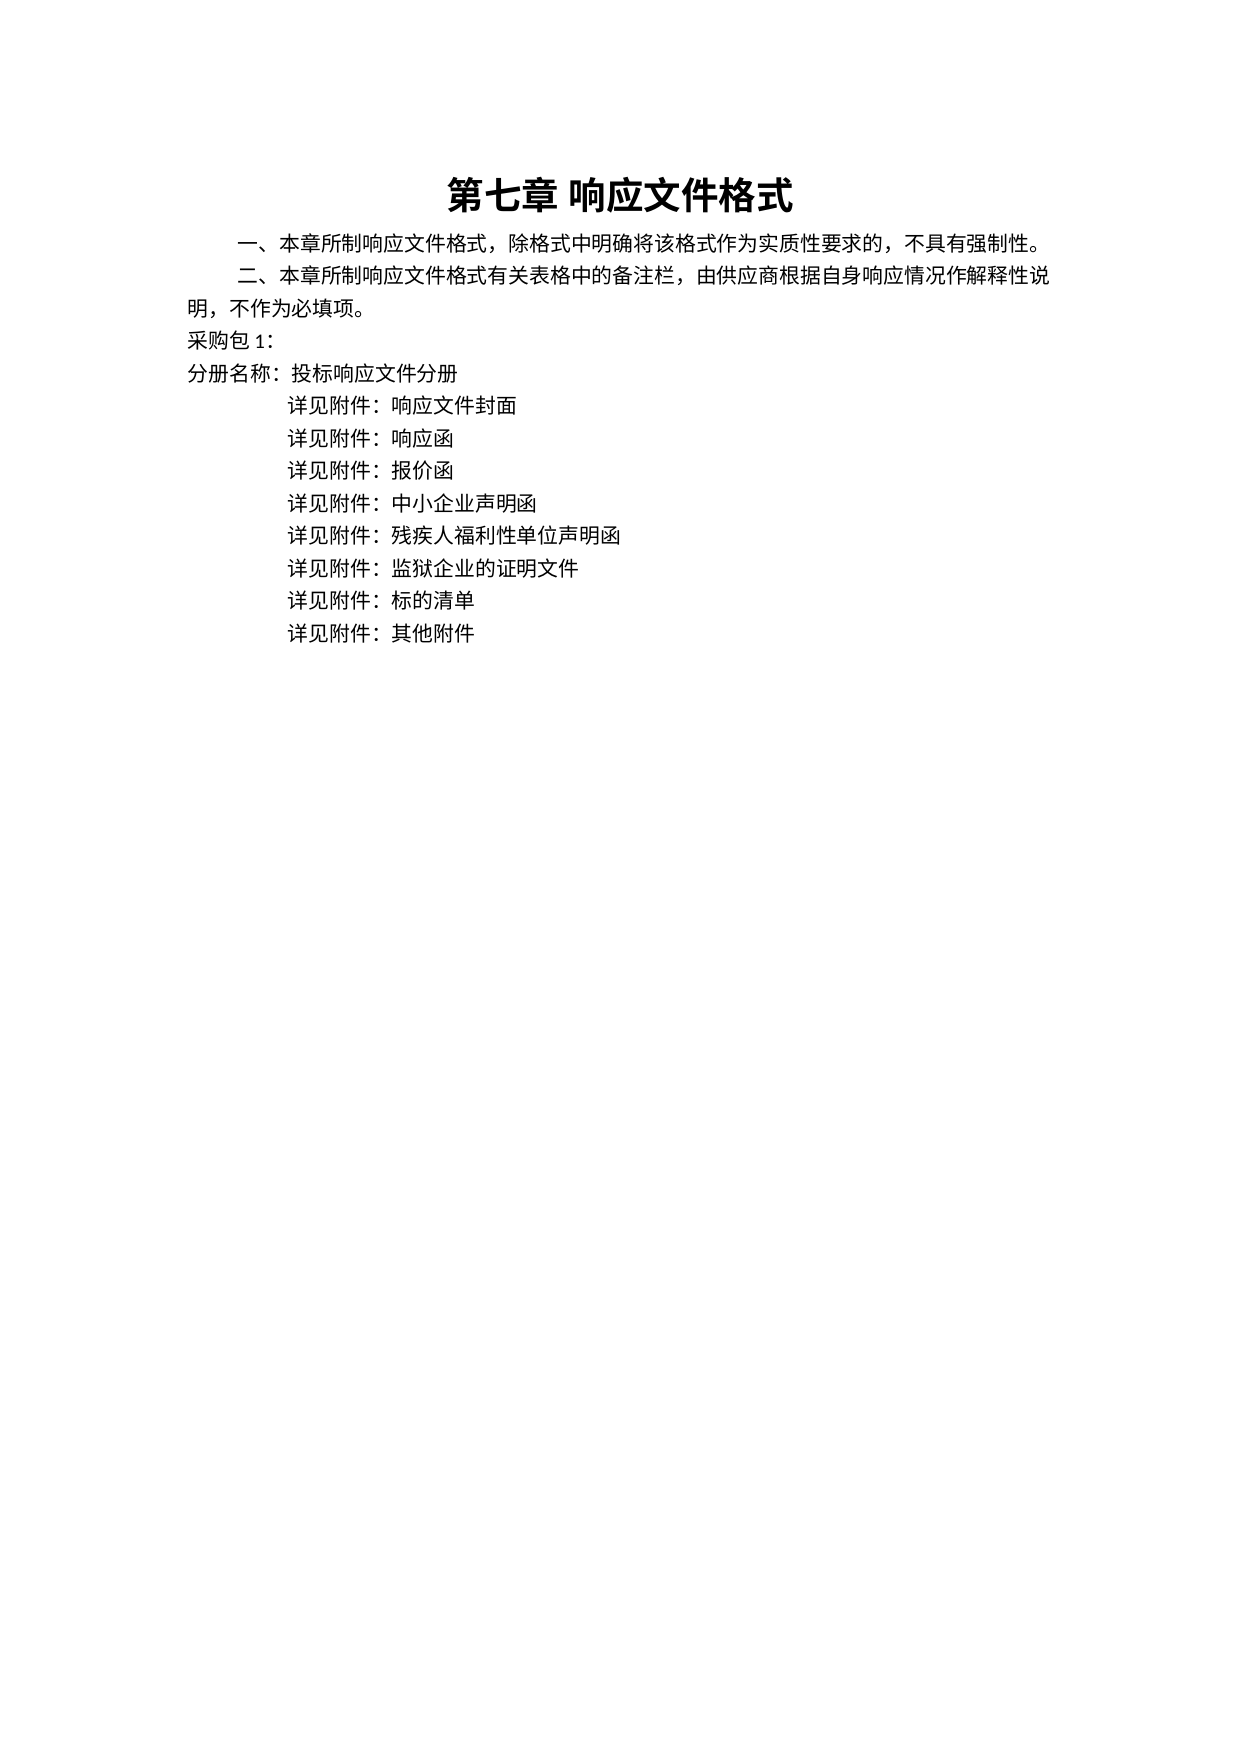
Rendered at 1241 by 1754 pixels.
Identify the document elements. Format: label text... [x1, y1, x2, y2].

text 详见附件：标的清单 [187, 584, 1053, 617]
text 详见附件：其他附件 [187, 617, 1053, 649]
text 详见附件：响应函 [187, 422, 1053, 454]
text 采购包1： [187, 324, 1053, 357]
text 二、本章所制响应文件格式有关表格中的备注栏，由供应商根据自身响应情况作解释性说明，不作为必填项。 [187, 259, 1053, 324]
text 分册名称：投标响应文件分册 [187, 357, 1053, 389]
text 详见附件：残疾人福利性单位声明函 [187, 519, 1053, 552]
text 详见附件：中小企业声明函 [187, 487, 1053, 519]
text 详见附件：响应文件封面 [187, 389, 1053, 422]
text 第七章 响应文件格式 [187, 162, 1053, 227]
text 详见附件：报价函 [187, 454, 1053, 487]
text 详见附件：监狱企业的证明文件 [187, 552, 1053, 584]
text 一、本章所制响应文件格式，除格式中明确将该格式作为实质性要求的，不具有强制性。 [187, 227, 1053, 259]
